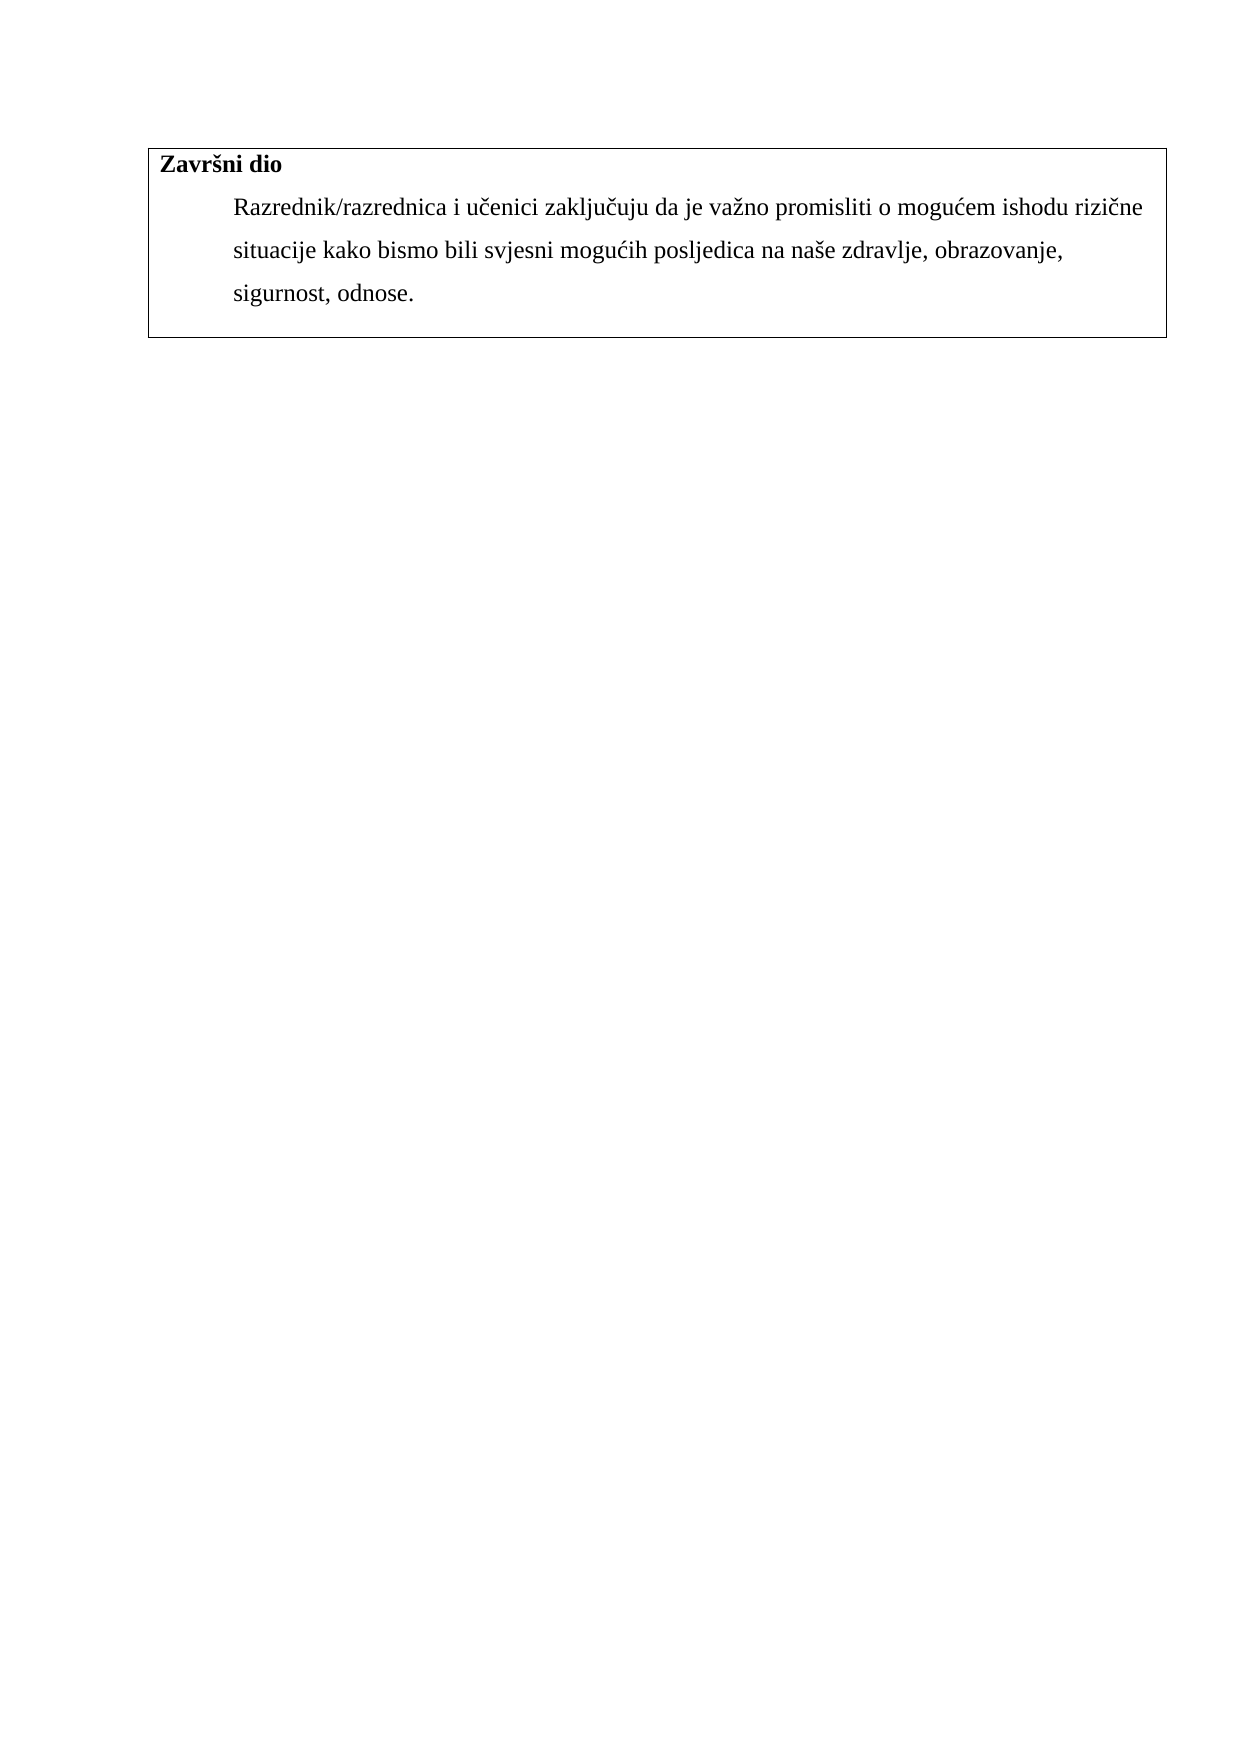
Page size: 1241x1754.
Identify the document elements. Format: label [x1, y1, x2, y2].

table_cell [149, 149, 1166, 337]
